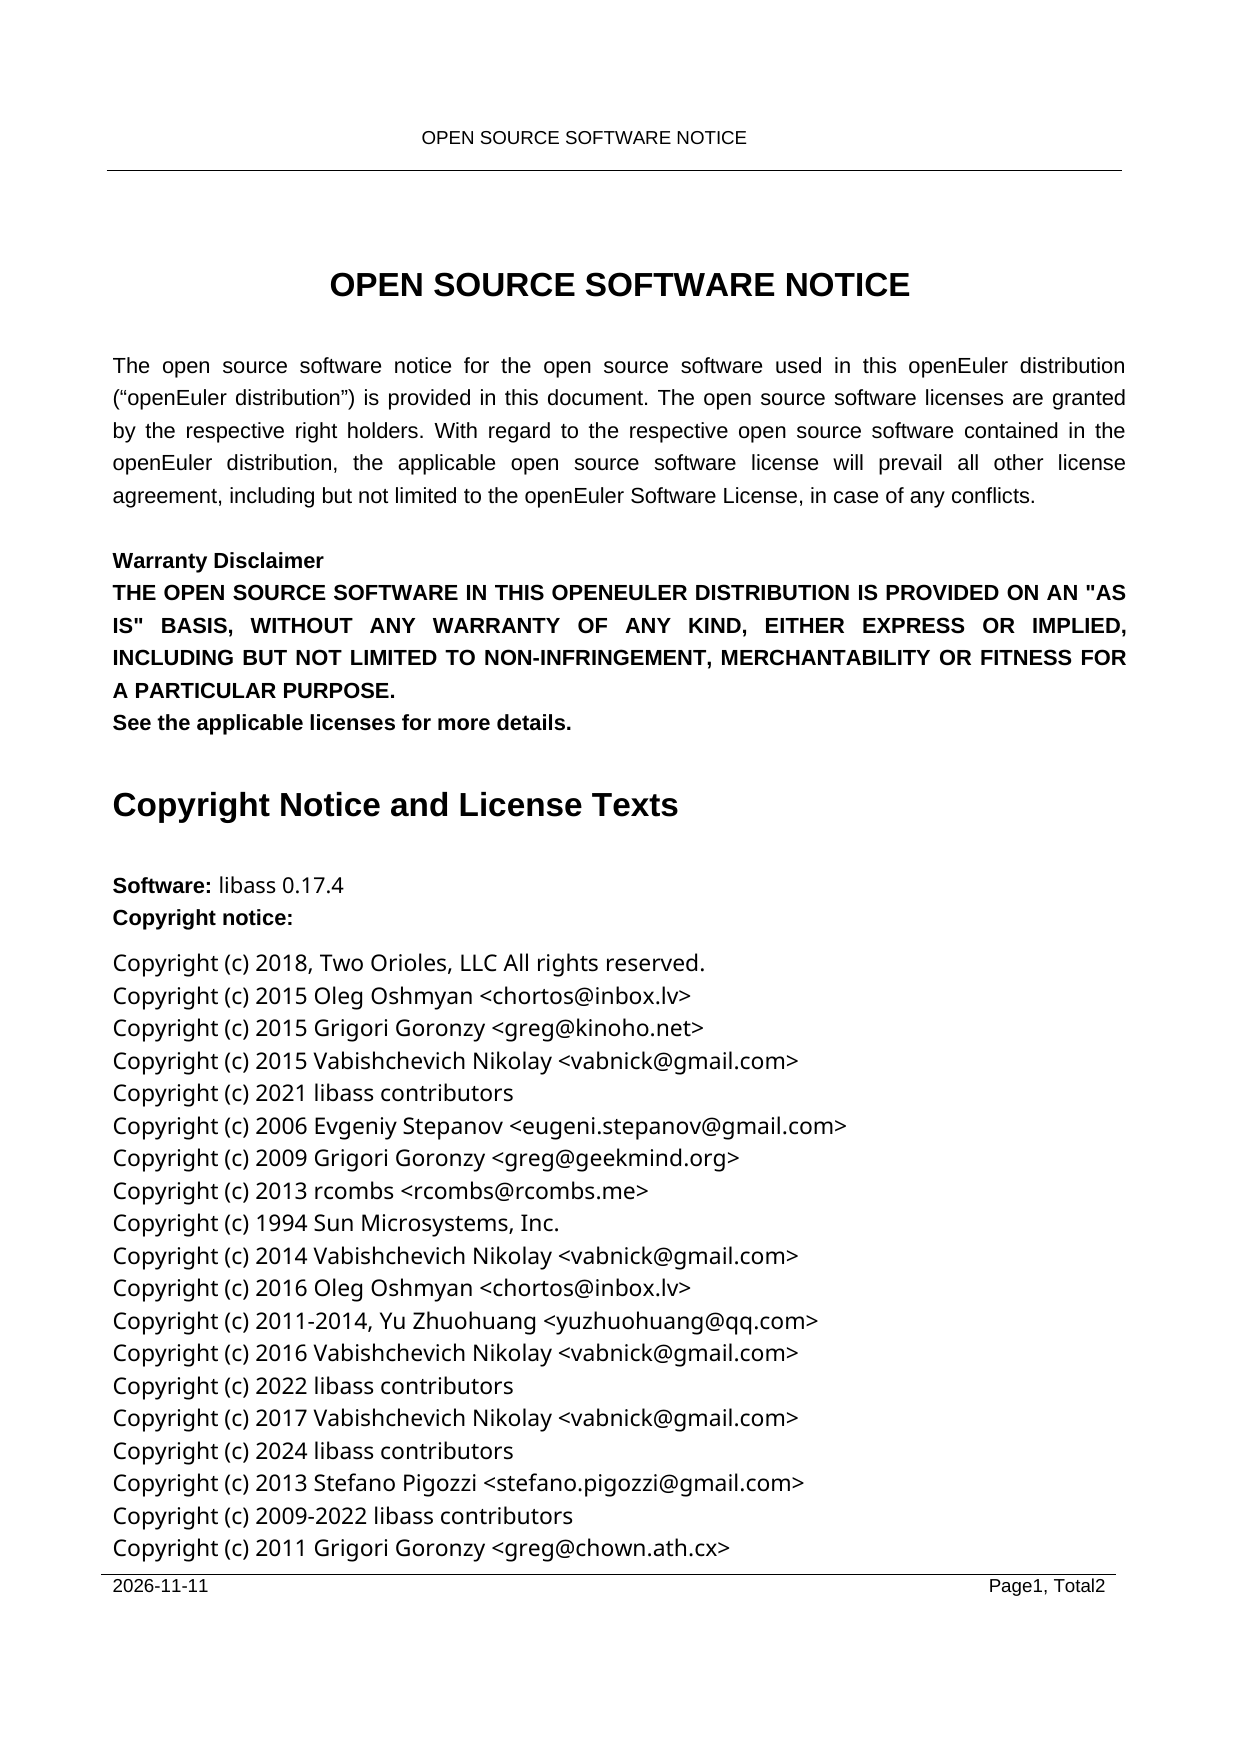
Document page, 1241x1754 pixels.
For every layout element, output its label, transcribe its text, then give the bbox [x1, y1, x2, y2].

title Software: libass 0.17.4 [112, 869, 1128, 901]
text THE OPEN SOURCE SOFTWARE IN THIS OPENEULER DISTRIBUTION IS PROVIDED ON AN "AS IS" BASIS, WITHOUT ANY WARRANTY OF ANY KIND, EITHER EXPRESS OR IMPLIED, INCLUDING BUT NOT LIMITED TO NON-INFRINGEMENT, MERCHANTABILITY OR FITNESS FOR A PARTICULAR PURPOSE. See the applicable licenses for more details. [112, 576, 1128, 739]
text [112, 947, 1128, 1564]
text Copyright notice: [112, 901, 1128, 934]
text Warranty Disclaimer [112, 544, 1128, 576]
text The open source software notice for the open source software used in this openEuler distribution (“openEuler distribution”) is provided in this document. The open source software licenses are granted by the respective right holders. With regard to the respective open source software contained in the openEuler distribution, the applicable open source software license will prevail all other license agreement, including but not limited to the openEuler Software License, in case of any conflicts. [112, 349, 1128, 511]
text OPEN SOURCE SOFTWARE NOTICE [112, 251, 1128, 316]
text Copyright Notice and License Texts [112, 771, 1128, 836]
